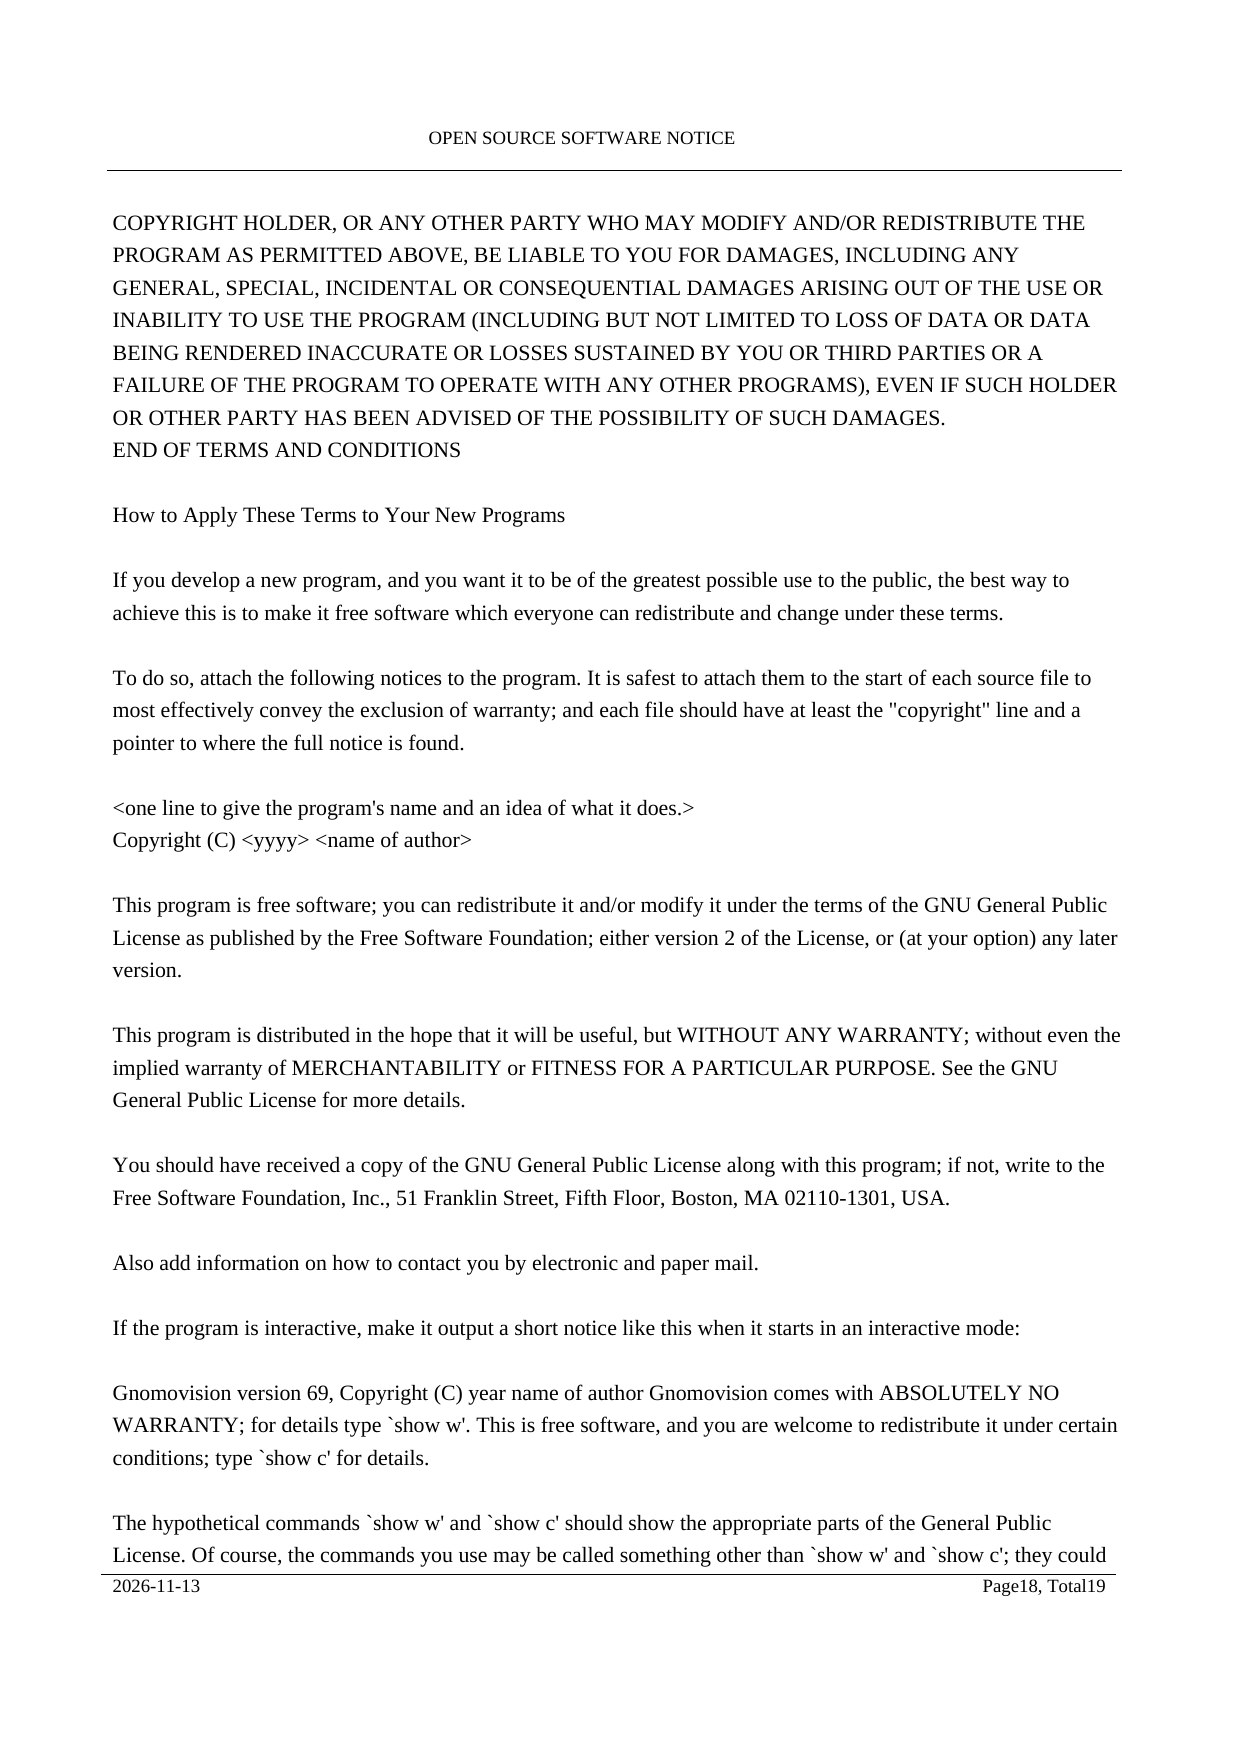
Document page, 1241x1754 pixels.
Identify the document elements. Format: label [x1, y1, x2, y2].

text [112, 206, 1128, 1571]
